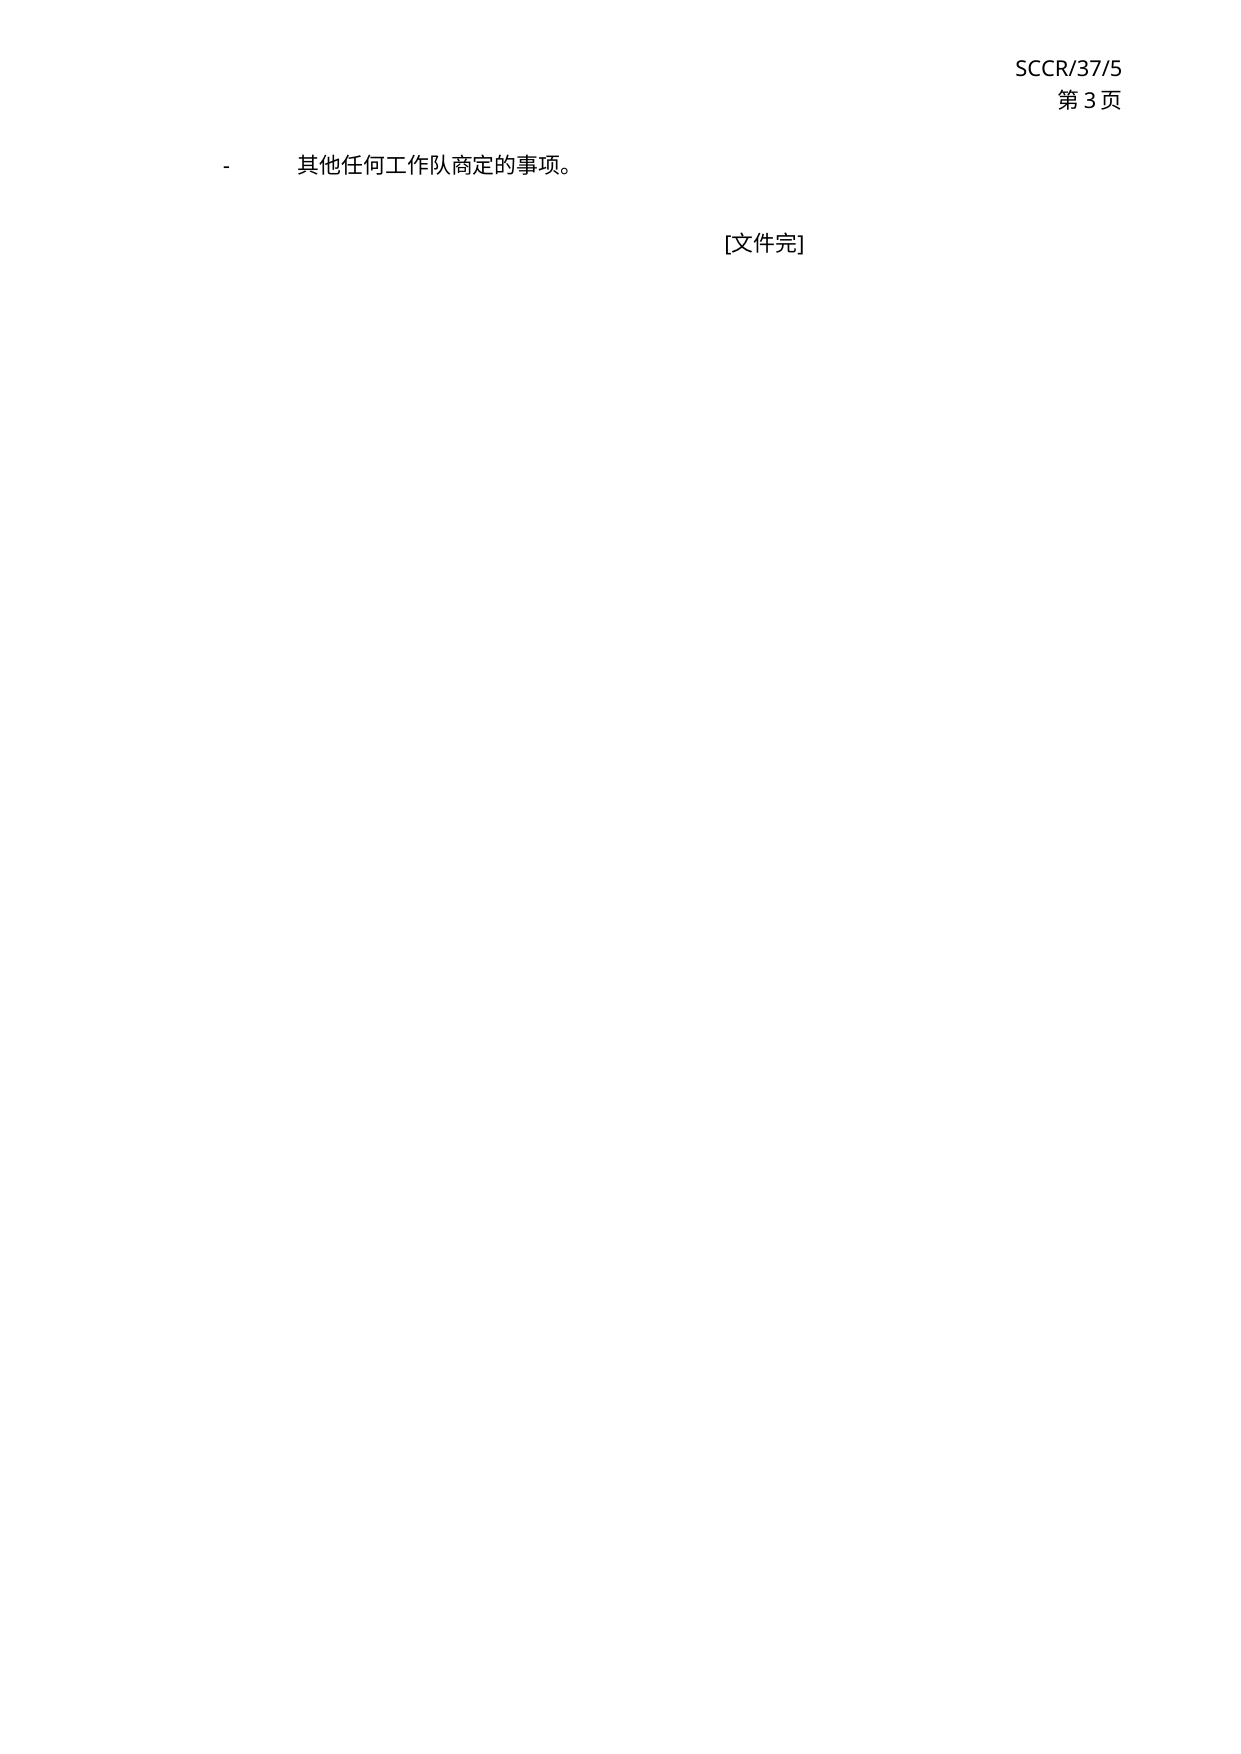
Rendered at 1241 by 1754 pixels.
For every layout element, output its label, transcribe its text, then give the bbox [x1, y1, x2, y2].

list 其他任何工作队商定的事项。 [223, 144, 1122, 180]
text [文件完] [724, 222, 1122, 258]
